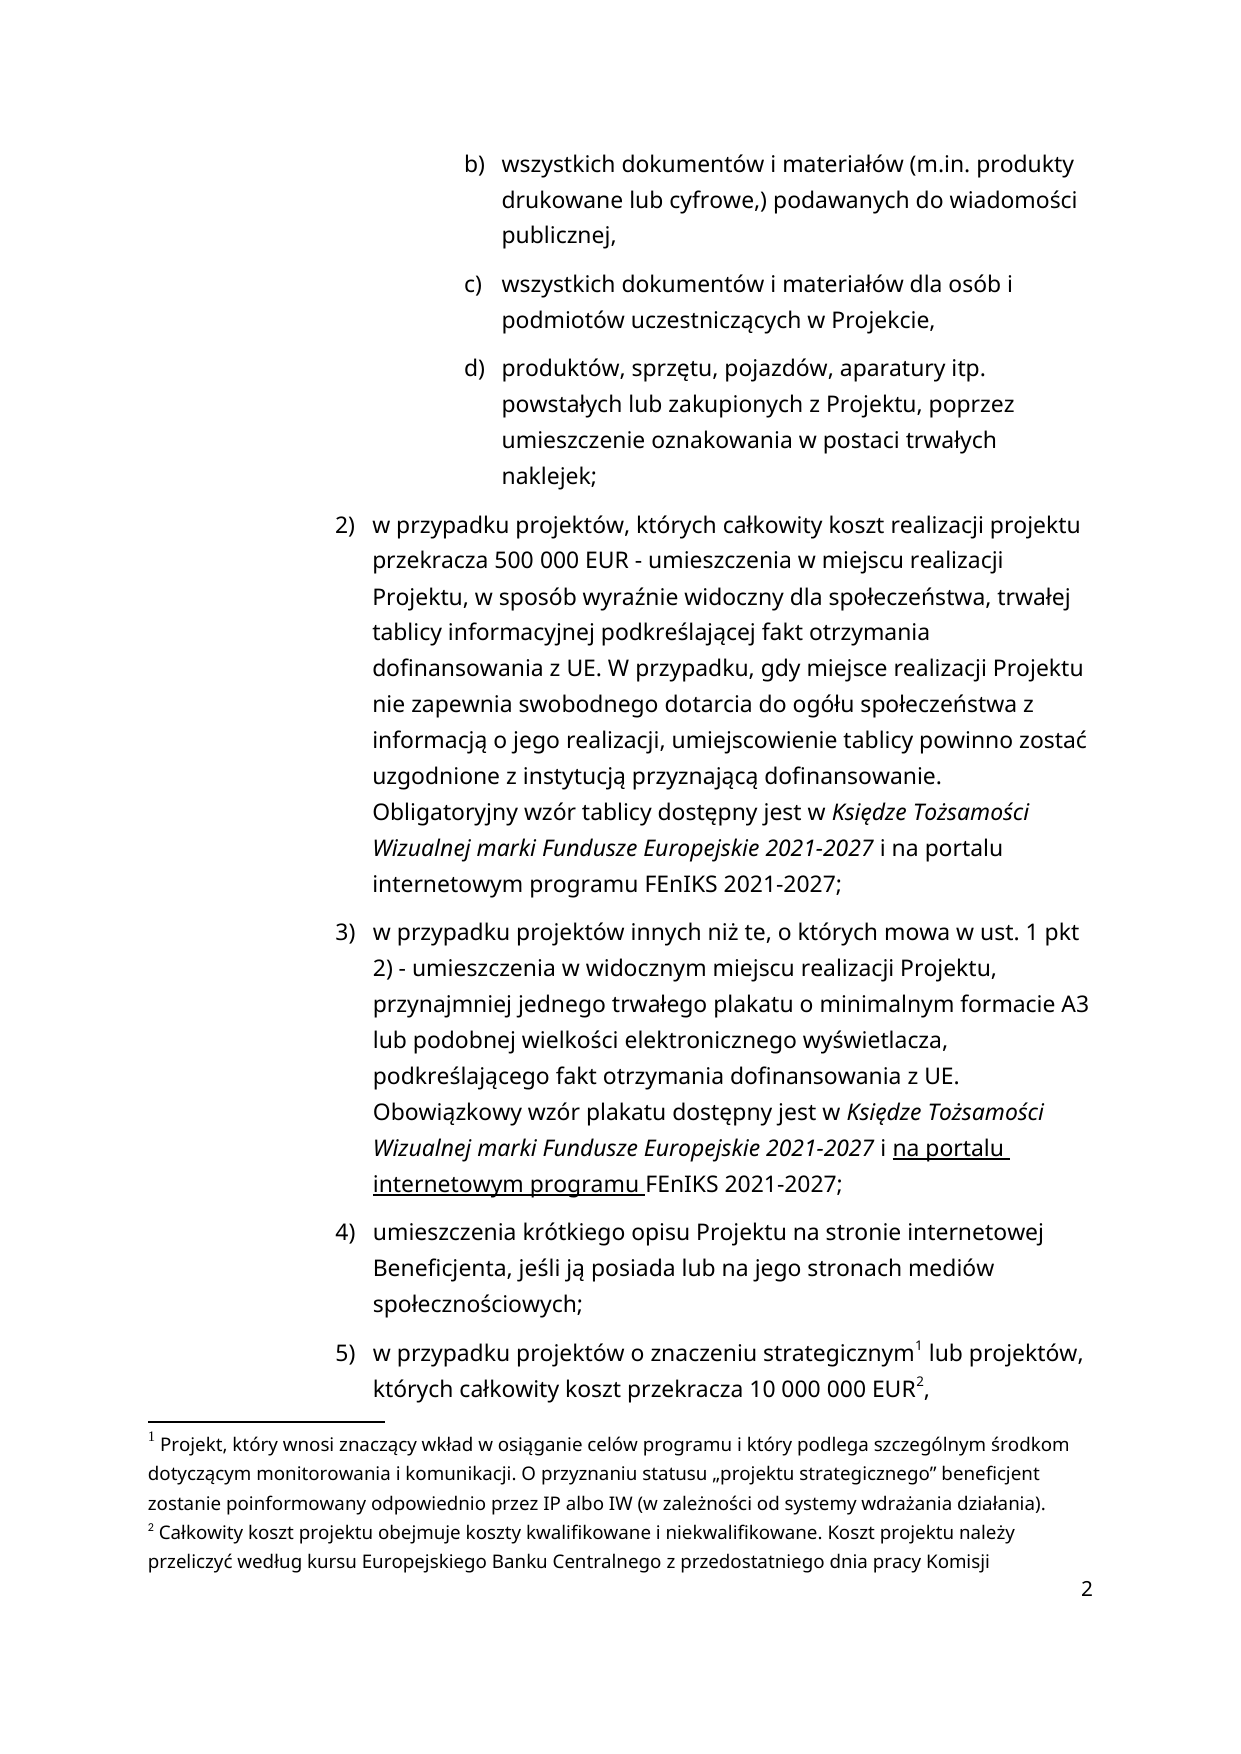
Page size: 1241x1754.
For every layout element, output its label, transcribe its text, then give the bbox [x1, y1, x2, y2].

list umieszczenia krótkiego opisu Projektu na stronie internetowej Beneficjenta, jeśli ją posiada lub na jego stronach mediów społecznościowych; [335, 1216, 1093, 1319]
list wszystkich dokumentów i materiałów (m.in. produkty drukowane lub cyfrowe,) podawanych do wiadomości publicznej, [464, 148, 1093, 251]
list w przypadku projektów, których całkowity koszt realizacji projektu przekracza 500 000 EUR - umieszczenia w miejscu realizacji Projektu, w sposób wyraźnie widoczny dla społeczeństwa, trwałej tablicy informacyjnej podkreślającej fakt otrzymania dofinansowania z UE. W przypadku, gdy miejsce realizacji Projektu nie zapewnia swobodnego dotarcia do ogółu społeczeństwa z informacją o jego realizacji, umiejscowienie tablicy powinno zostać uzgodnione z instytucją przyznającą dofinansowanie. Obligatoryjny wzór tablicy dostępny jest w Księdze Tożsamości Wizualnej marki Fundusze Europejskie 2021-2027 i na portalu internetowym programu FEnIKS 2021-2027; [335, 508, 1093, 899]
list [335, 1337, 1093, 1404]
list w przypadku projektów innych niż te, o których mowa w ust. 1 pkt 2) - umieszczenia w widocznym miejscu realizacji Projektu, przynajmniej jednego trwałego plakatu o minimalnym formacie A3 lub podobnej wielkości elektronicznego wyświetlacza, podkreślającego fakt otrzymania dofinansowania z UE. Obowiązkowy wzór plakatu dostępny jest w Księdze Tożsamości Wizualnej marki Fundusze Europejskie 2021-2027 i na portalu internetowym programu FEnIKS 2021-2027; [335, 916, 1093, 1199]
list produktów, sprzętu, pojazdów, aparatury itp. powstałych lub zakupionych z Projektu, poprzez umieszczenie oznakowania w postaci trwałych naklejek; [464, 352, 1093, 491]
list wszystkich dokumentów i materiałów dla osób i podmiotów uczestniczących w Projekcie, [464, 268, 1093, 335]
